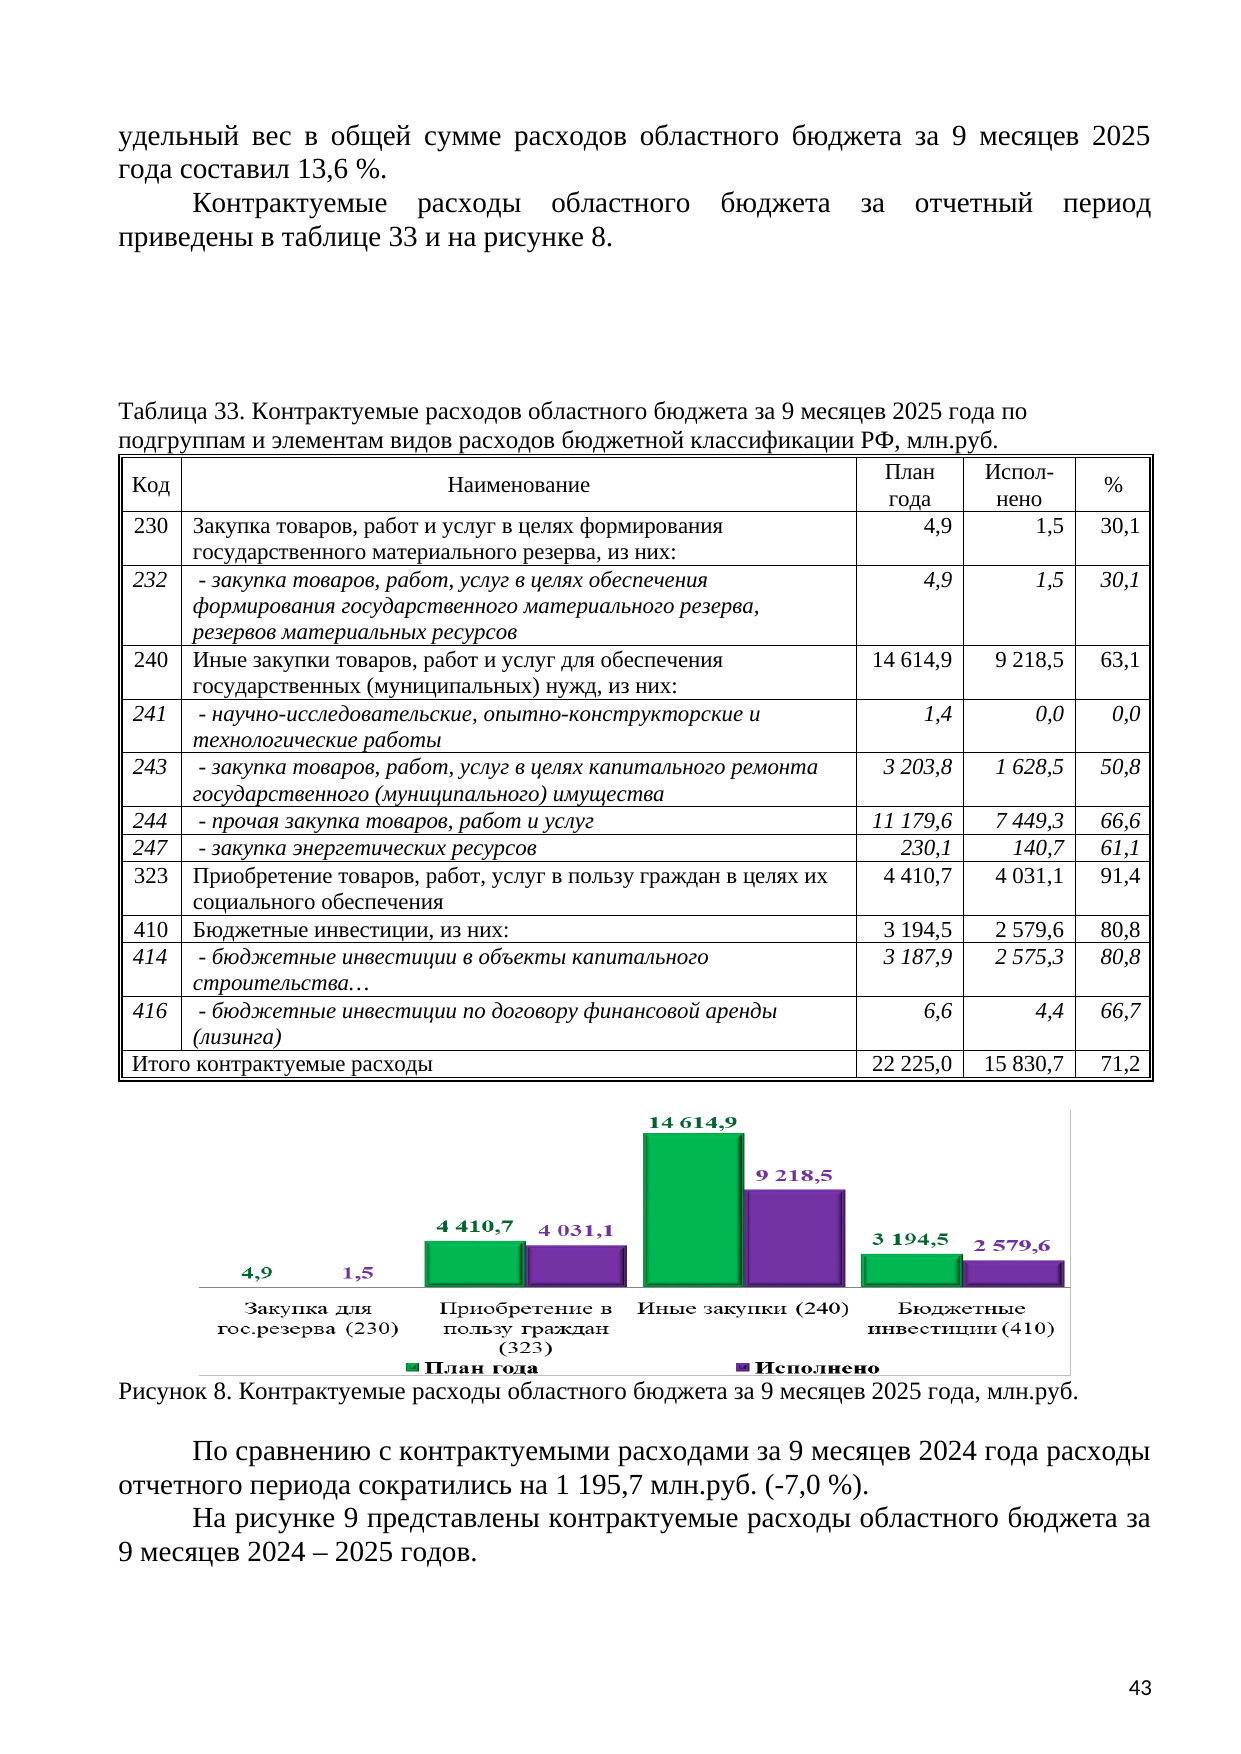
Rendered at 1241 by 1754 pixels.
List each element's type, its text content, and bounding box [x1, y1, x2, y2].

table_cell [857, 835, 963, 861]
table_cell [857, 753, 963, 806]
text По сравнению с контрактуемыми расходами за 9 месяцев 2024 года расходы отчетного периода сократились на 1 195,7 млн.руб. (-7,0 %). [118, 1433, 1152, 1501]
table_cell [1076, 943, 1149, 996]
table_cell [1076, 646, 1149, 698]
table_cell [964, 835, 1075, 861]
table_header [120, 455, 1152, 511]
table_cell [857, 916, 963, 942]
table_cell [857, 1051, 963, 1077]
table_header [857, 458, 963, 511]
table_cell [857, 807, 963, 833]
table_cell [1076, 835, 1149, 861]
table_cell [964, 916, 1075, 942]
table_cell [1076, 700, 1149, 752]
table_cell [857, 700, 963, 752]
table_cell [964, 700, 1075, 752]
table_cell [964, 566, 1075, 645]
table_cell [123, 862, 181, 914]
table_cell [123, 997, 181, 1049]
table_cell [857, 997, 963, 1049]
text Рисунок 8. Контрактуемые расходы областного бюджета за 9 месяцев 2025 года, млн.руб. [118, 1376, 1152, 1405]
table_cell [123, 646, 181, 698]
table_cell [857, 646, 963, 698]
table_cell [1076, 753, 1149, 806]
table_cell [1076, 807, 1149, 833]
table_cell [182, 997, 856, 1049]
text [118, 118, 1152, 185]
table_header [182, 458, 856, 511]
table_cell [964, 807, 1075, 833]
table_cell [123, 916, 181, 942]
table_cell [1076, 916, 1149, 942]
text Контрактуемые расходы областного бюджета за отчетный период приведены в таблице 33 и на рисунке 8. [118, 185, 1152, 252]
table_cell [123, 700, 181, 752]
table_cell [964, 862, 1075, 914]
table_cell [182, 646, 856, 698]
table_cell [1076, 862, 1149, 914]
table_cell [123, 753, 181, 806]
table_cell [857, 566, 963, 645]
text Таблица 33. Контрактуемые расходов областного бюджета за 9 месяцев 2025 года по подгруппам и элементам видов расходов бюджетной классификации РФ, млн.руб. [118, 396, 1152, 453]
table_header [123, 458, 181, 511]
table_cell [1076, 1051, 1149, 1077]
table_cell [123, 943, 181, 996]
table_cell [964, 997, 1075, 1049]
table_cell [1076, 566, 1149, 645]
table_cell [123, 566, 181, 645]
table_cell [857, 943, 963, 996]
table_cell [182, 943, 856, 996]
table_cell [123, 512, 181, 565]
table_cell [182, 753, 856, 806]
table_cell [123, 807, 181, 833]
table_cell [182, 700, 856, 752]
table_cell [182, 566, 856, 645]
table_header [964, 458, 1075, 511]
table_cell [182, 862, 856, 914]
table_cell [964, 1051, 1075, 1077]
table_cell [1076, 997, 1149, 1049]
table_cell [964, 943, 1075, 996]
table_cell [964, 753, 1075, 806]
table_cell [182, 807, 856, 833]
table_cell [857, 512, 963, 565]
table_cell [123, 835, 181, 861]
text На рисунке 9 представлены контрактуемые расходы областного бюджета за 9 месяцев 2024 – 2025 годов. [118, 1501, 1152, 1568]
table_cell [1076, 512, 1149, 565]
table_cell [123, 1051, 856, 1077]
picture [198, 1110, 1071, 1376]
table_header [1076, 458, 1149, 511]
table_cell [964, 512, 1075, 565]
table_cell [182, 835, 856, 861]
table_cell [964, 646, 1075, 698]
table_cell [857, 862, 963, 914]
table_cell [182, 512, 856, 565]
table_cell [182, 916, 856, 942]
